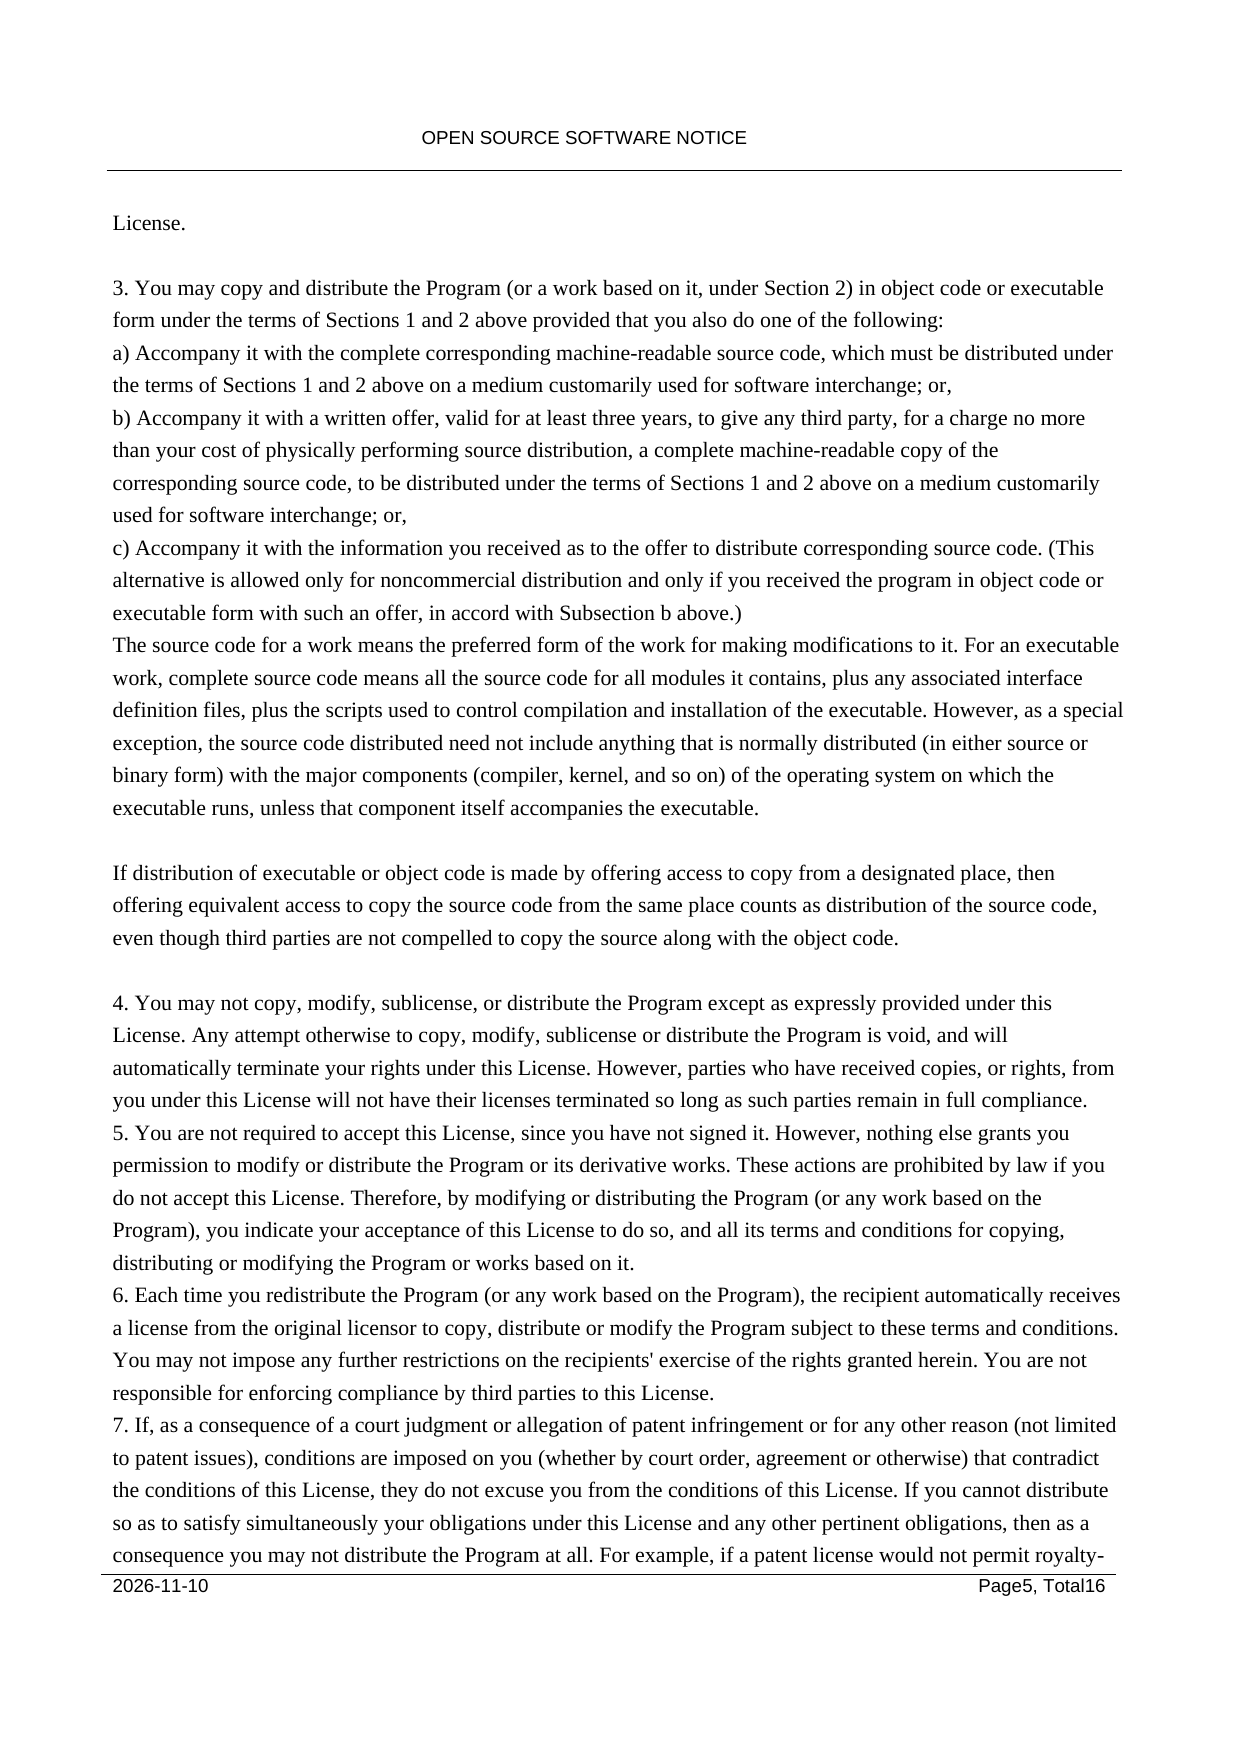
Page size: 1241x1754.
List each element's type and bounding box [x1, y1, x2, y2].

text [112, 206, 1128, 1571]
